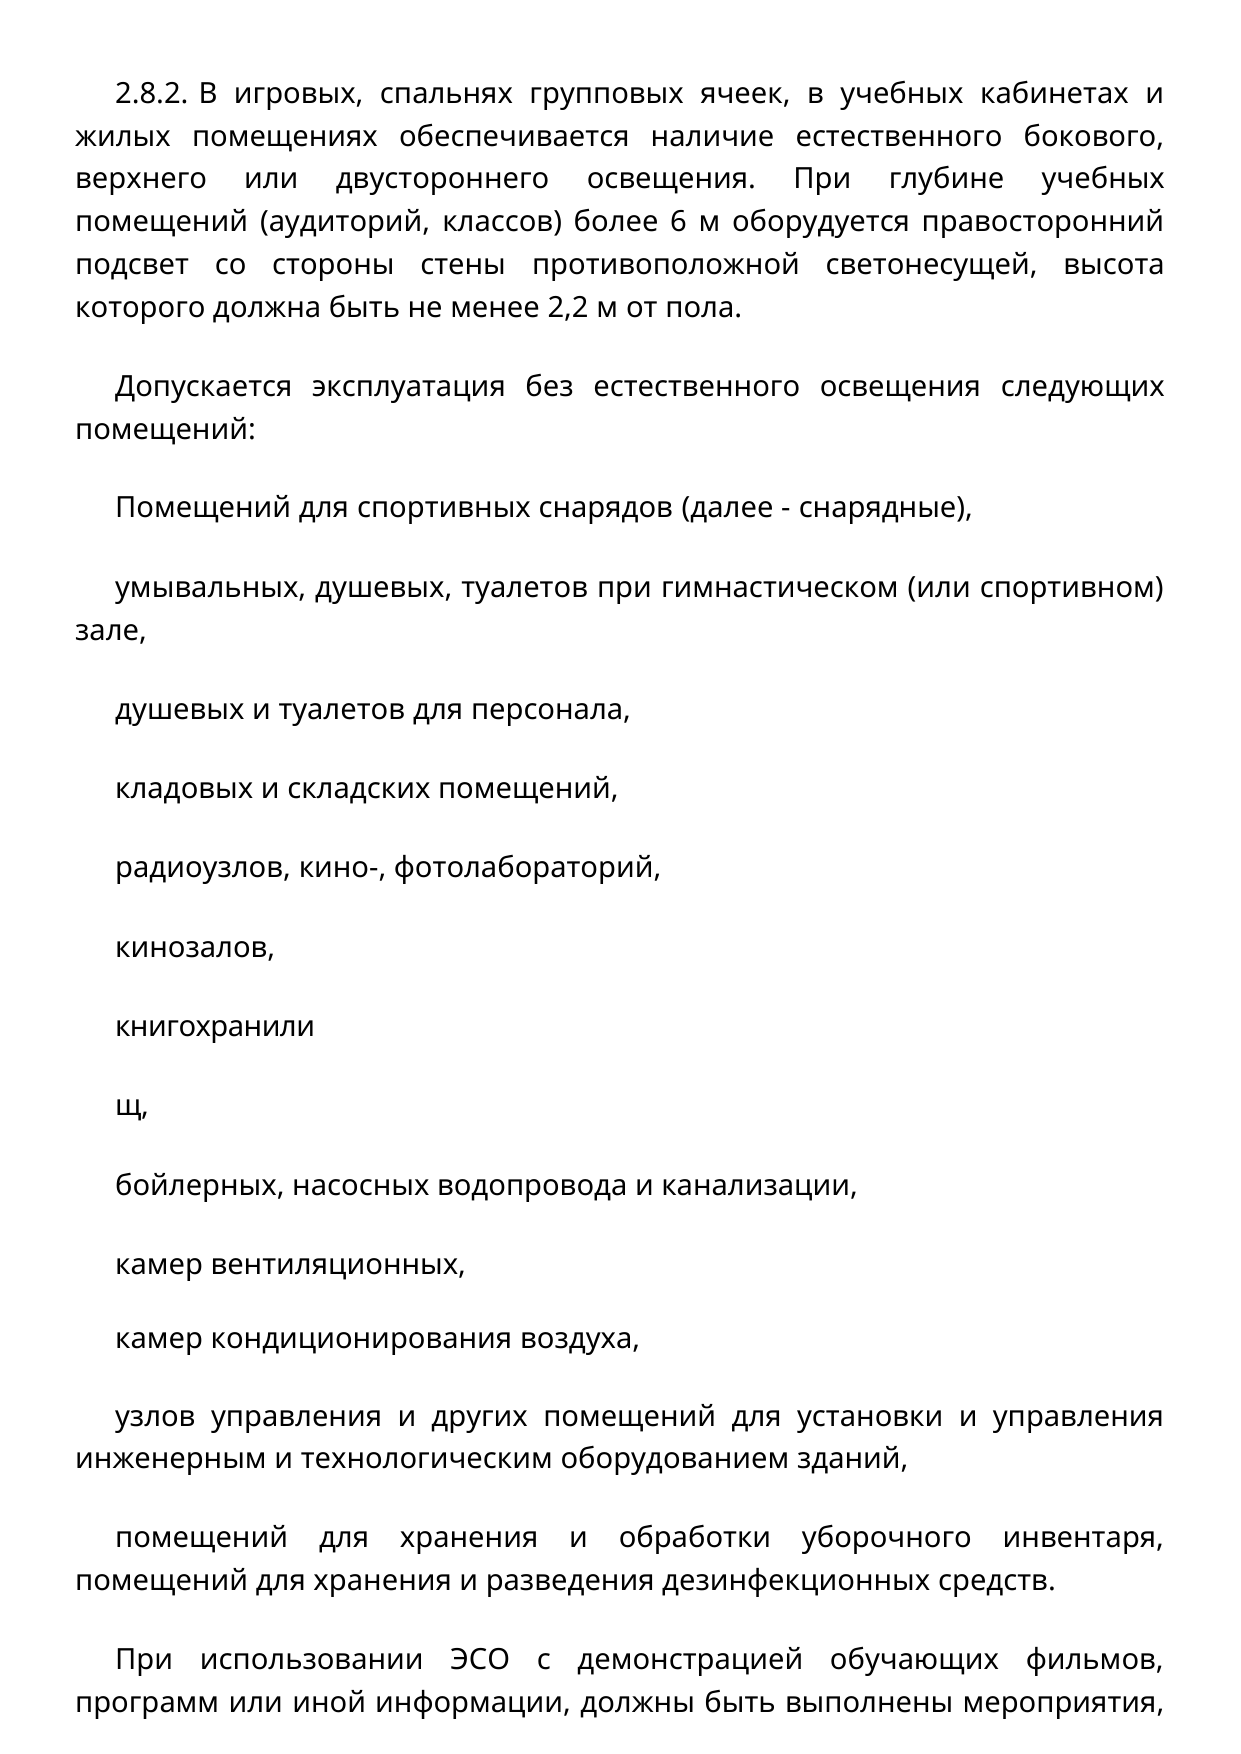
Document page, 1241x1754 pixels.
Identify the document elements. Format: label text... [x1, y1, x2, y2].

text кладовых и складских помещений, радиоузлов, кино-, фотолабораторий, [115, 767, 764, 886]
text Допускается эксплуатация без естественного освещения следующих помещений: [75, 365, 1165, 448]
text душевых и туалетов для персонала, [115, 688, 1178, 728]
text кинозалов, книгохранилищ, [115, 926, 329, 1124]
text камер кондиционирования воздуха, [115, 1323, 1178, 1356]
text умывальных, душевых, туалетов при гимнастическом (или спортивном) зале, [75, 566, 1164, 649]
text Помещений для спортивных снарядов (далее - снарядные), [115, 487, 1178, 526]
list В игровых, спальнях групповых ячеек, в учебных кабинетах и жилых помещениях обеспечивается наличие естественного бокового, верхнего или двустороннего освещения. При глубине учебных помещений (аудиторий, классов) более 6 м оборудуется правосторонний подсвет со стороны стены противоположной светонесущей, высота которого должна быть не менее 2,2 м от пола. [75, 72, 1165, 326]
text помещений для хранения и обработки уборочного инвентаря, помещений для хранения и разведения дезинфекционных средств. [75, 1517, 1165, 1599]
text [75, 1638, 1164, 1721]
text бойлерных, насосных водопровода и канализации, камер вентиляционных, [115, 1164, 896, 1283]
text узлов управления и других помещений для установки и управления инженерным и технологическим оборудованием зданий, [75, 1395, 1164, 1477]
